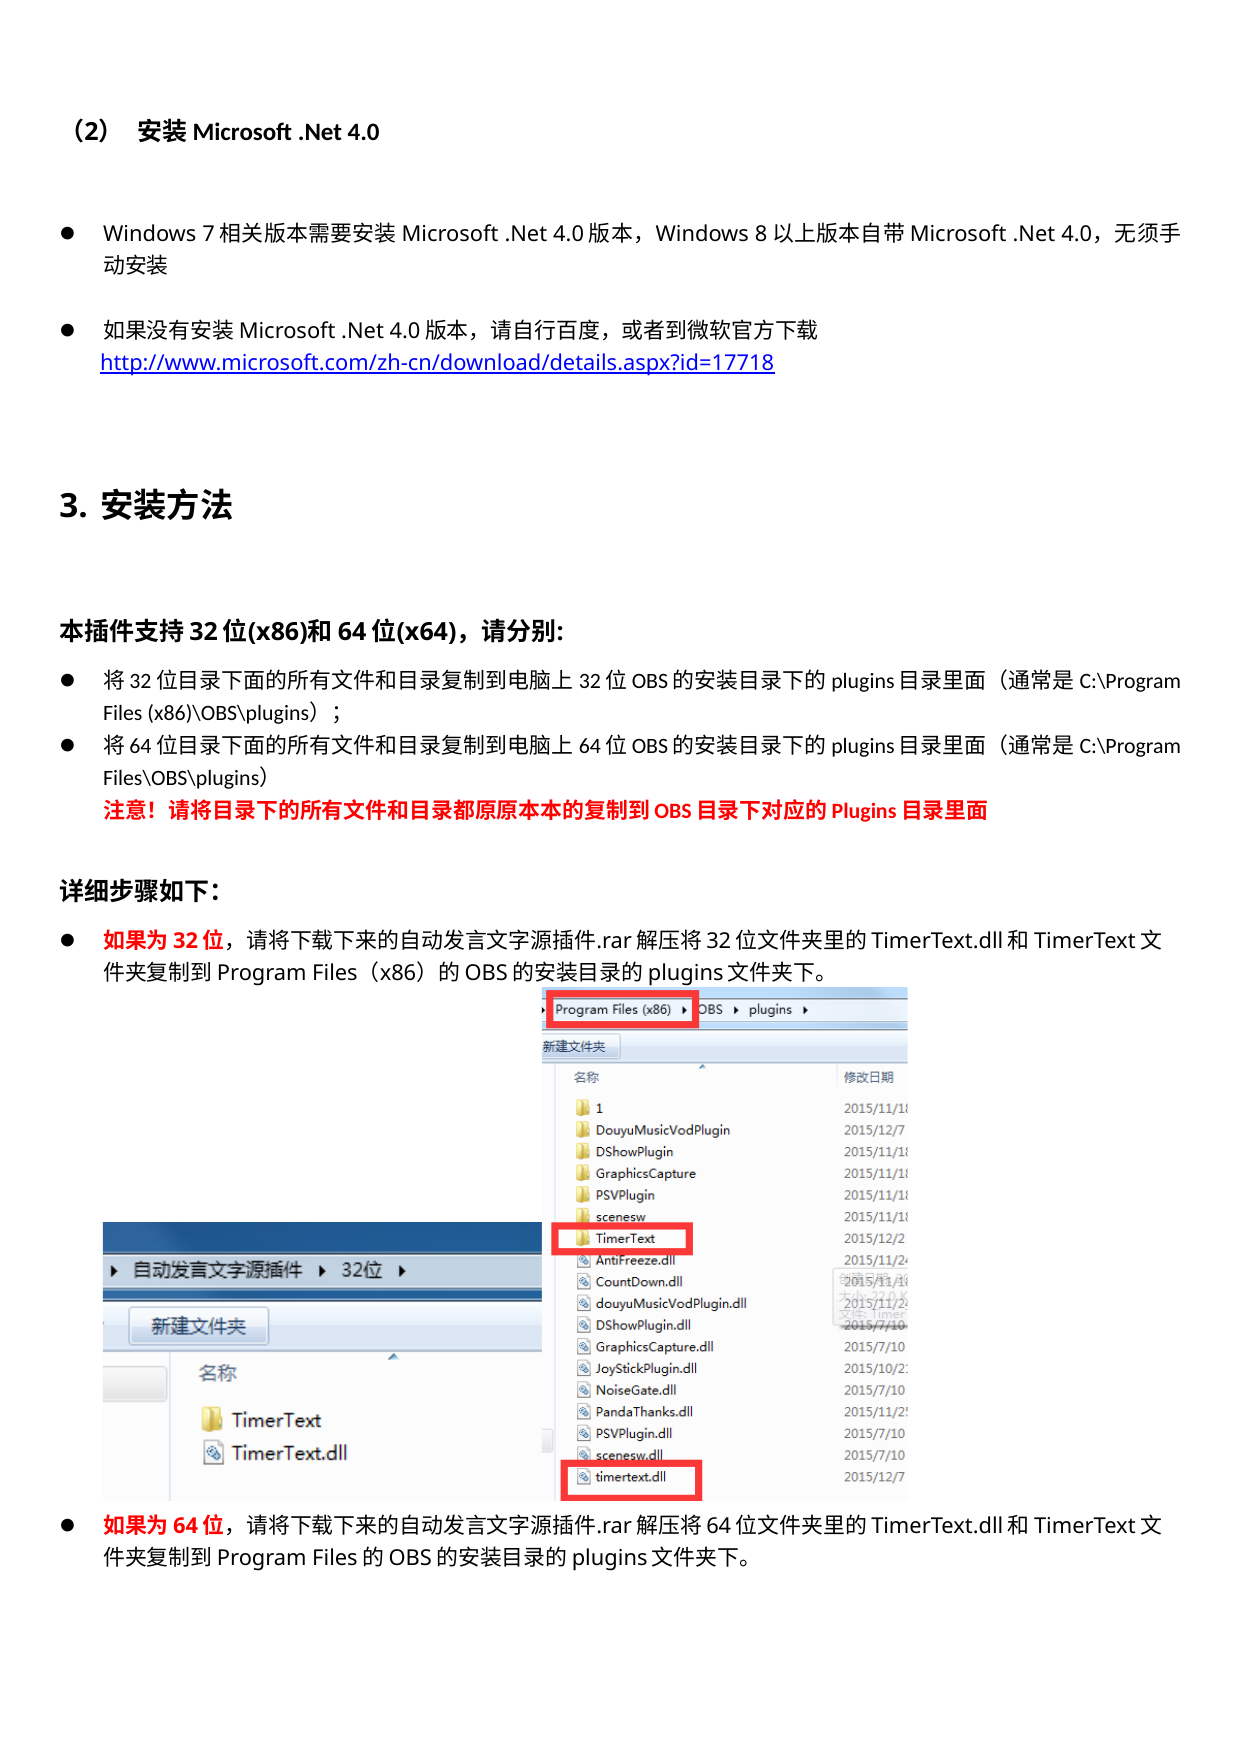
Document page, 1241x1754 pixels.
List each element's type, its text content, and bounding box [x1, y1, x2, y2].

picture [102, 987, 908, 1501]
text 注意！请将目录下的所有文件和目录都原原本本的复制到OBS目录下对应的Plugins目录里面 [59, 792, 1181, 825]
list 如果为64位，请将下载下来的自动发言文字源插件.rar解压将64位文件夹里的TimerText.dll和TimerText文件夹复制到Program Files的OBS的安装目录的plugins文件夹下。 [59, 1507, 1181, 1572]
subtitle 安装方法 [59, 470, 1181, 535]
text 本插件支持32位(x86)和64位(x64)，请分别: [59, 597, 1181, 662]
list 如果为32位，请将下载下来的自动发言文字源插件.rar解压将32位文件夹里的TimerText.dll和TimerText文件夹复制到Program Files（x86）的OBS的安装目录的plugins文件夹下。 [59, 922, 1181, 987]
subtitle 安装Microsoft .Net 4.0 [59, 97, 1181, 162]
text 详细步骤如下： [59, 857, 1181, 922]
text http://www.microsoft.com/zh-cn/download/details.aspx?id=17718 [59, 346, 1181, 378]
list 将64位目录下面的所有文件和目录复制到电脑上64位OBS的安装目录下的plugins目录里面（通常是C:\Program Files\OBS\plugins） [59, 727, 1181, 792]
list 将32位目录下面的所有文件和目录复制到电脑上32位OBS的安装目录下的plugins目录里面（通常是C:\Program Files (x86)\OBS\plugins）； [59, 662, 1181, 727]
list 如果没有安装Microsoft .Net 4.0版本，请自行百度，或者到微软官方下载 [59, 313, 1181, 346]
list Windows 7相关版本需要安装Microsoft .Net 4.0版本，Windows 8以上版本自带Microsoft .Net 4.0，无须手动安装 [59, 216, 1181, 281]
